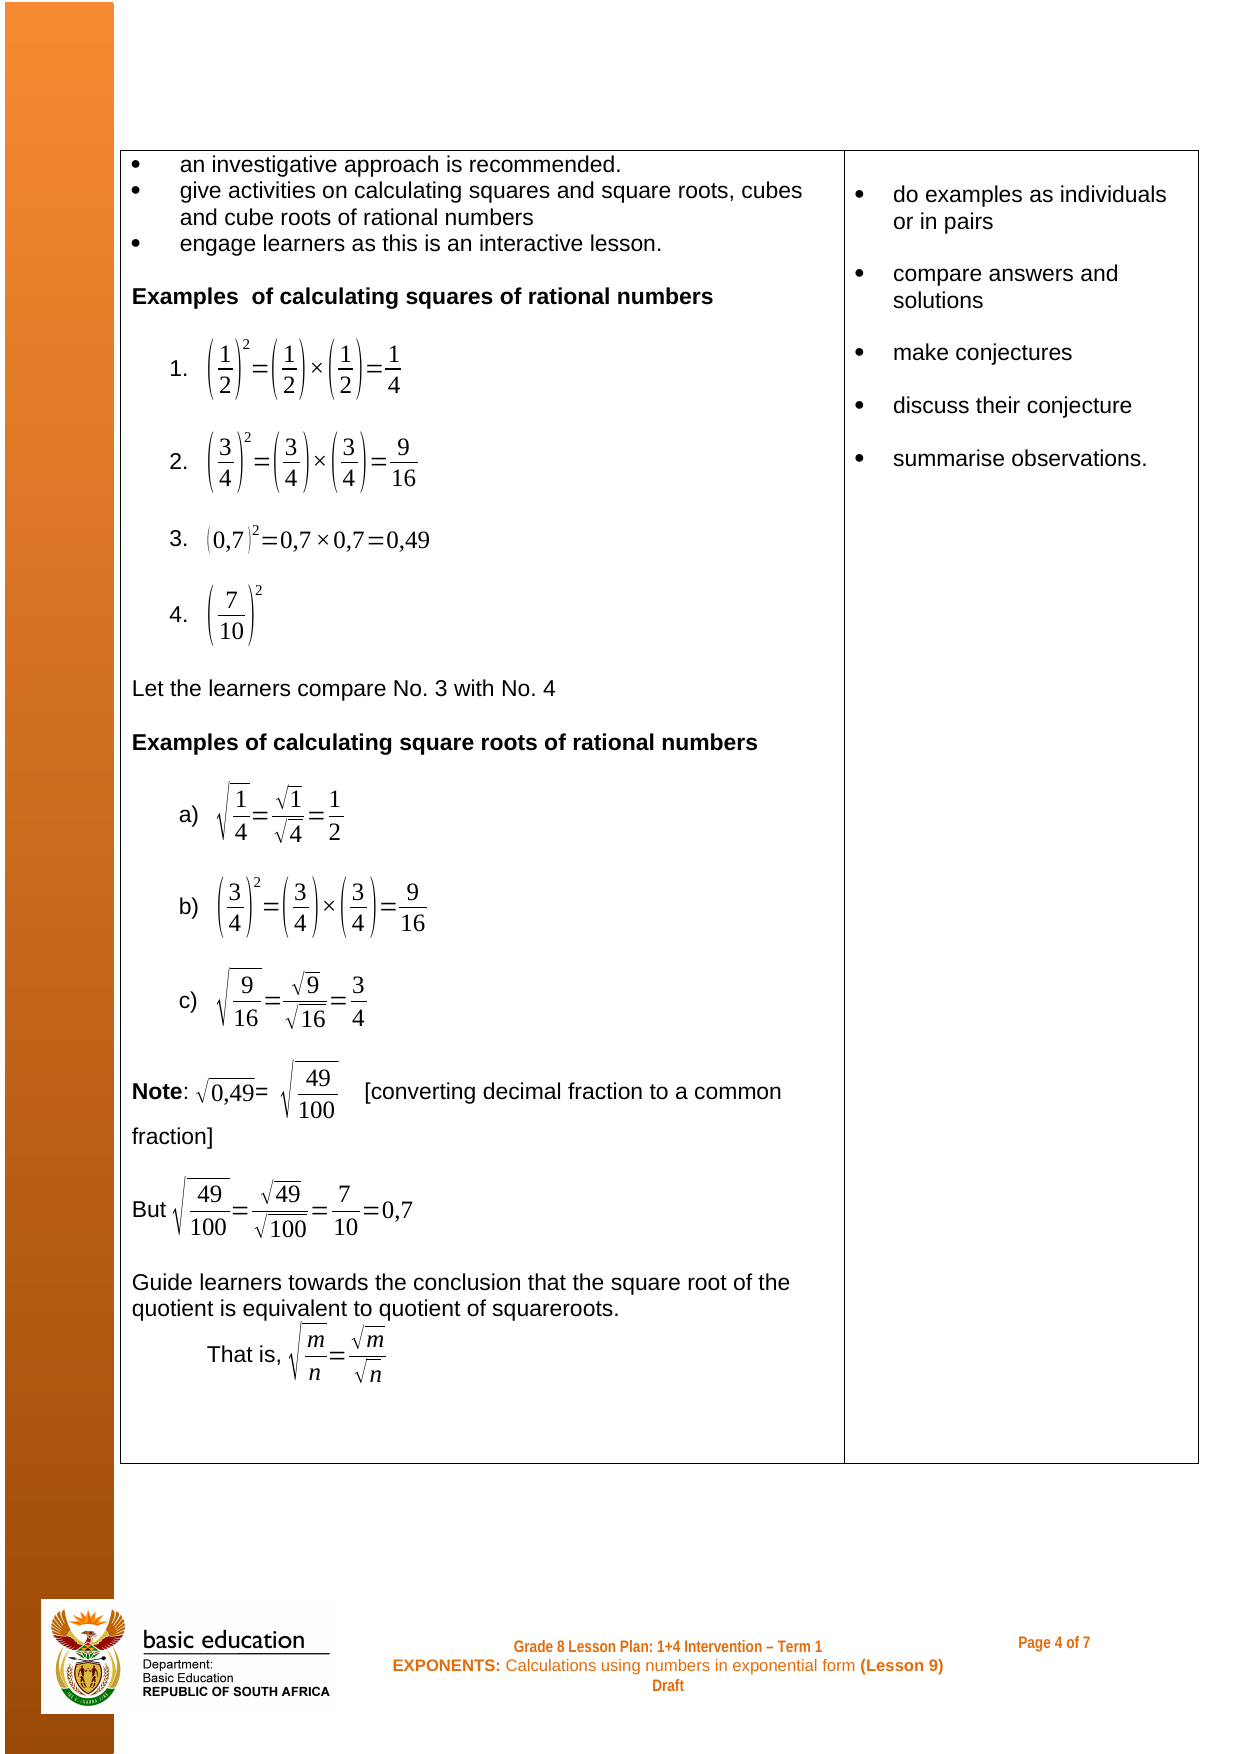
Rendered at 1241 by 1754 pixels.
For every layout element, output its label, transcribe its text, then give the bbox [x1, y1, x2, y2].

table_cell do examples as individuals or in pairs compare answers and solutions make conjectures discuss their conjecture summarise observations. [845, 151, 1198, 1463]
picture [41, 1599, 339, 1714]
